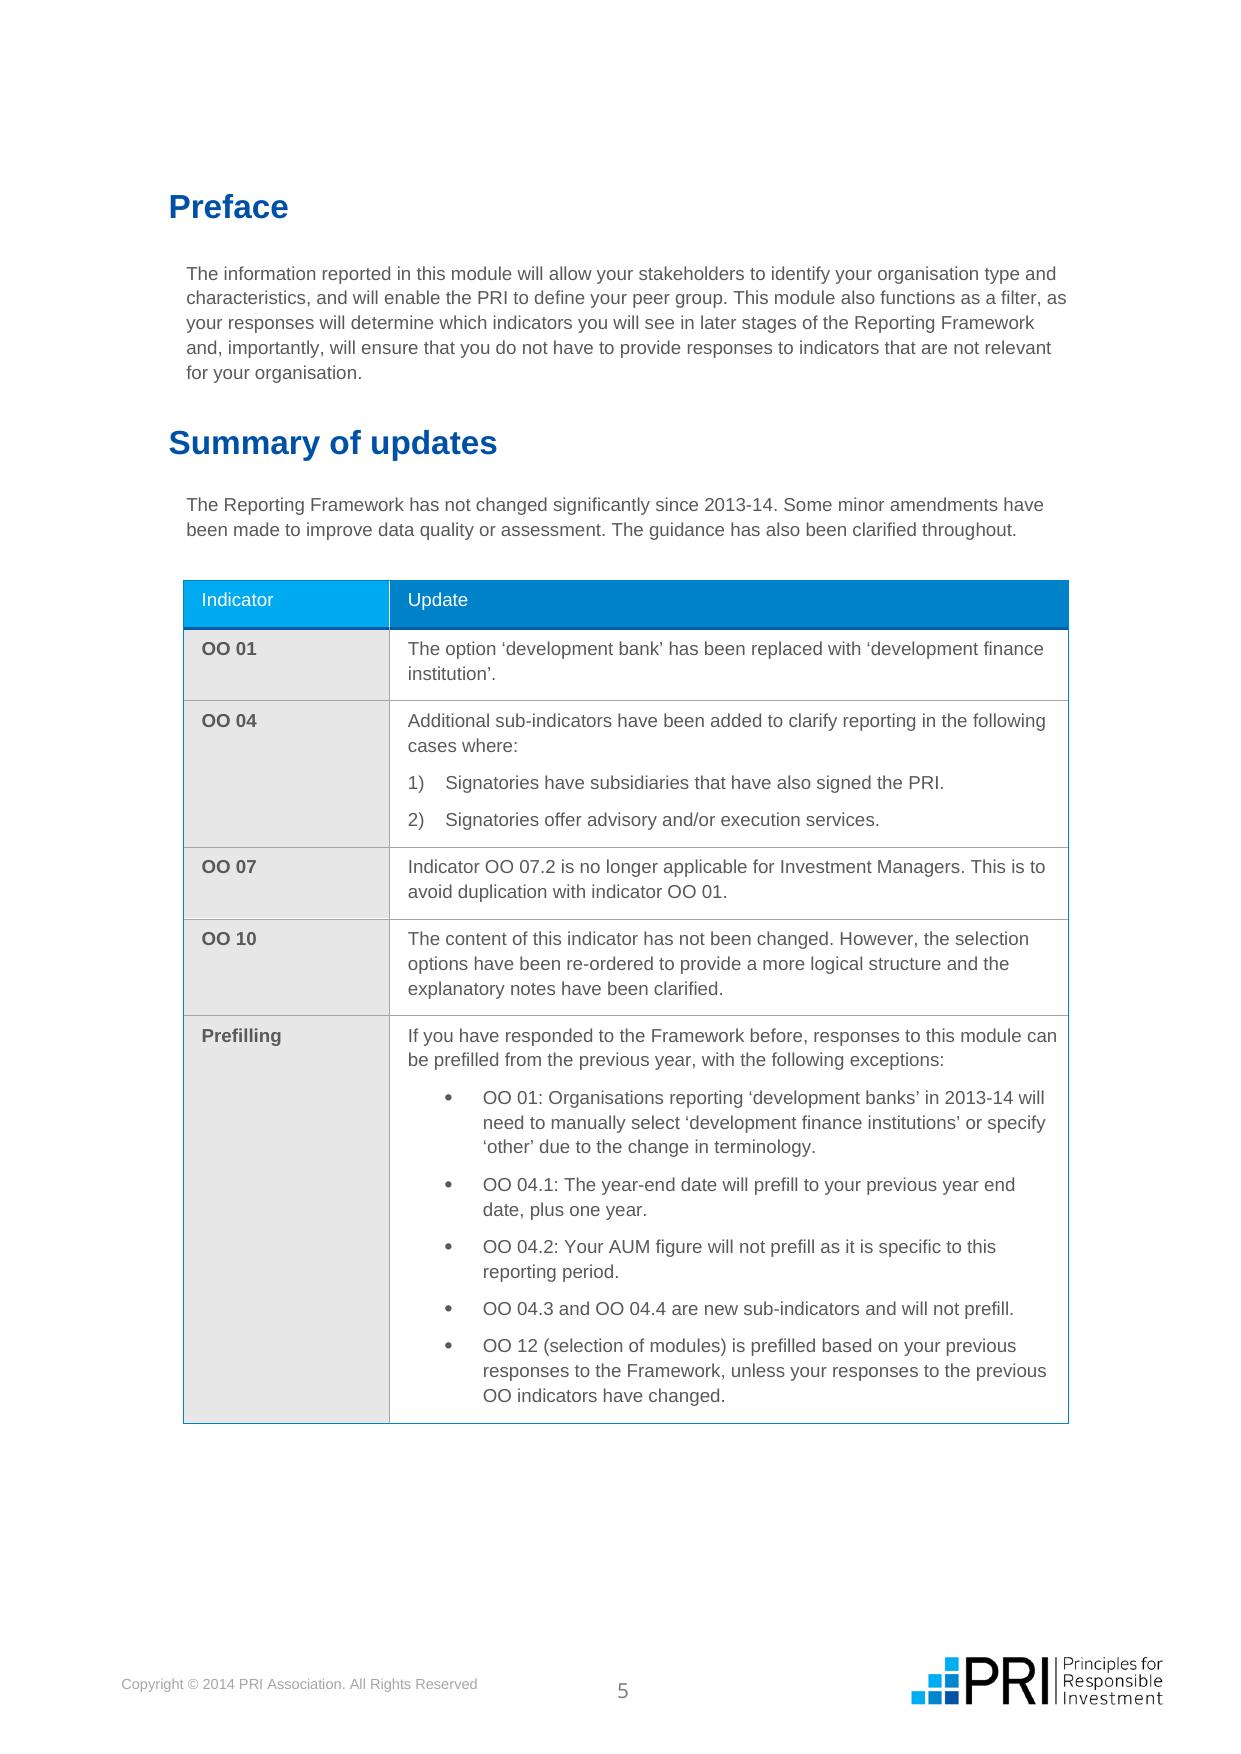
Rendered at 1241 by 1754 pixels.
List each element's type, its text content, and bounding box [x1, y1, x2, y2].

table_cell OO 01 [184, 630, 389, 700]
table_header Update [390, 581, 1068, 627]
picture [0, 1561, 1241, 1754]
table_cell Indicator OO 07.2 is no longer applicable for Investment Managers. This is to avoid duplication with indicator OO 01. [390, 848, 1068, 918]
subtitle Preface [168, 187, 1072, 226]
text The Reporting Framework has not changed significantly since 2013-14. Some minor amendments have been made to improve data quality or assessment. The guidance has also been clarified throughout. [186, 493, 1072, 540]
table_header Indicator [184, 581, 389, 627]
table_cell OO 04 [184, 701, 389, 847]
table_cell The content of this indicator has not been changed. However, the selection options have been re-ordered to provide a more logical structure and the explanatory notes have been clarified. [390, 920, 1068, 1015]
table_cell OO 10 [184, 920, 389, 1015]
table_cell The option ‘development bank’ has been replaced with ‘development finance institution’. [390, 630, 1068, 700]
table_cell If you have responded to the Framework before, responses to this module can be prefilled from the previous year, with the following exceptions: OO 01: Organisations reporting ‘development banks’ in 2013-14 will need to manually select ‘development finance institutions’ or specify ‘other’ due to the change in terminology. OO 04.1: The year-end date will prefill to your previous year end date, plus one year. OO 04.2: Your AUM figure will not prefill as it is specific to this reporting period. OO 04.3 and OO 04.4 are new sub-indicators and will not prefill. OO 12 (selection of modules) is prefilled based on your previous responses to the Framework, unless your responses to the previous OO indicators have changed. [390, 1016, 1068, 1423]
table_cell Prefilling [184, 1016, 389, 1423]
text Summary of updates [168, 423, 1072, 461]
text The information reported in this module will allow your stakeholders to identify your organisation type and characteristics, and will enable the PRI to define your peer group. This module also functions as a filter, as your responses will determine which indicators you will see in later stages of the Reporting Framework and, importantly, will ensure that you do not have to provide responses to indicators that are not relevant for your organisation. [186, 262, 1072, 383]
table_cell OO 07 [184, 848, 389, 918]
table_cell Additional sub-indicators have been added to clarify reporting in the following cases where: Signatories have subsidiaries that have also signed the PRI. Signatories offer advisory and/or execution services. [390, 701, 1068, 847]
